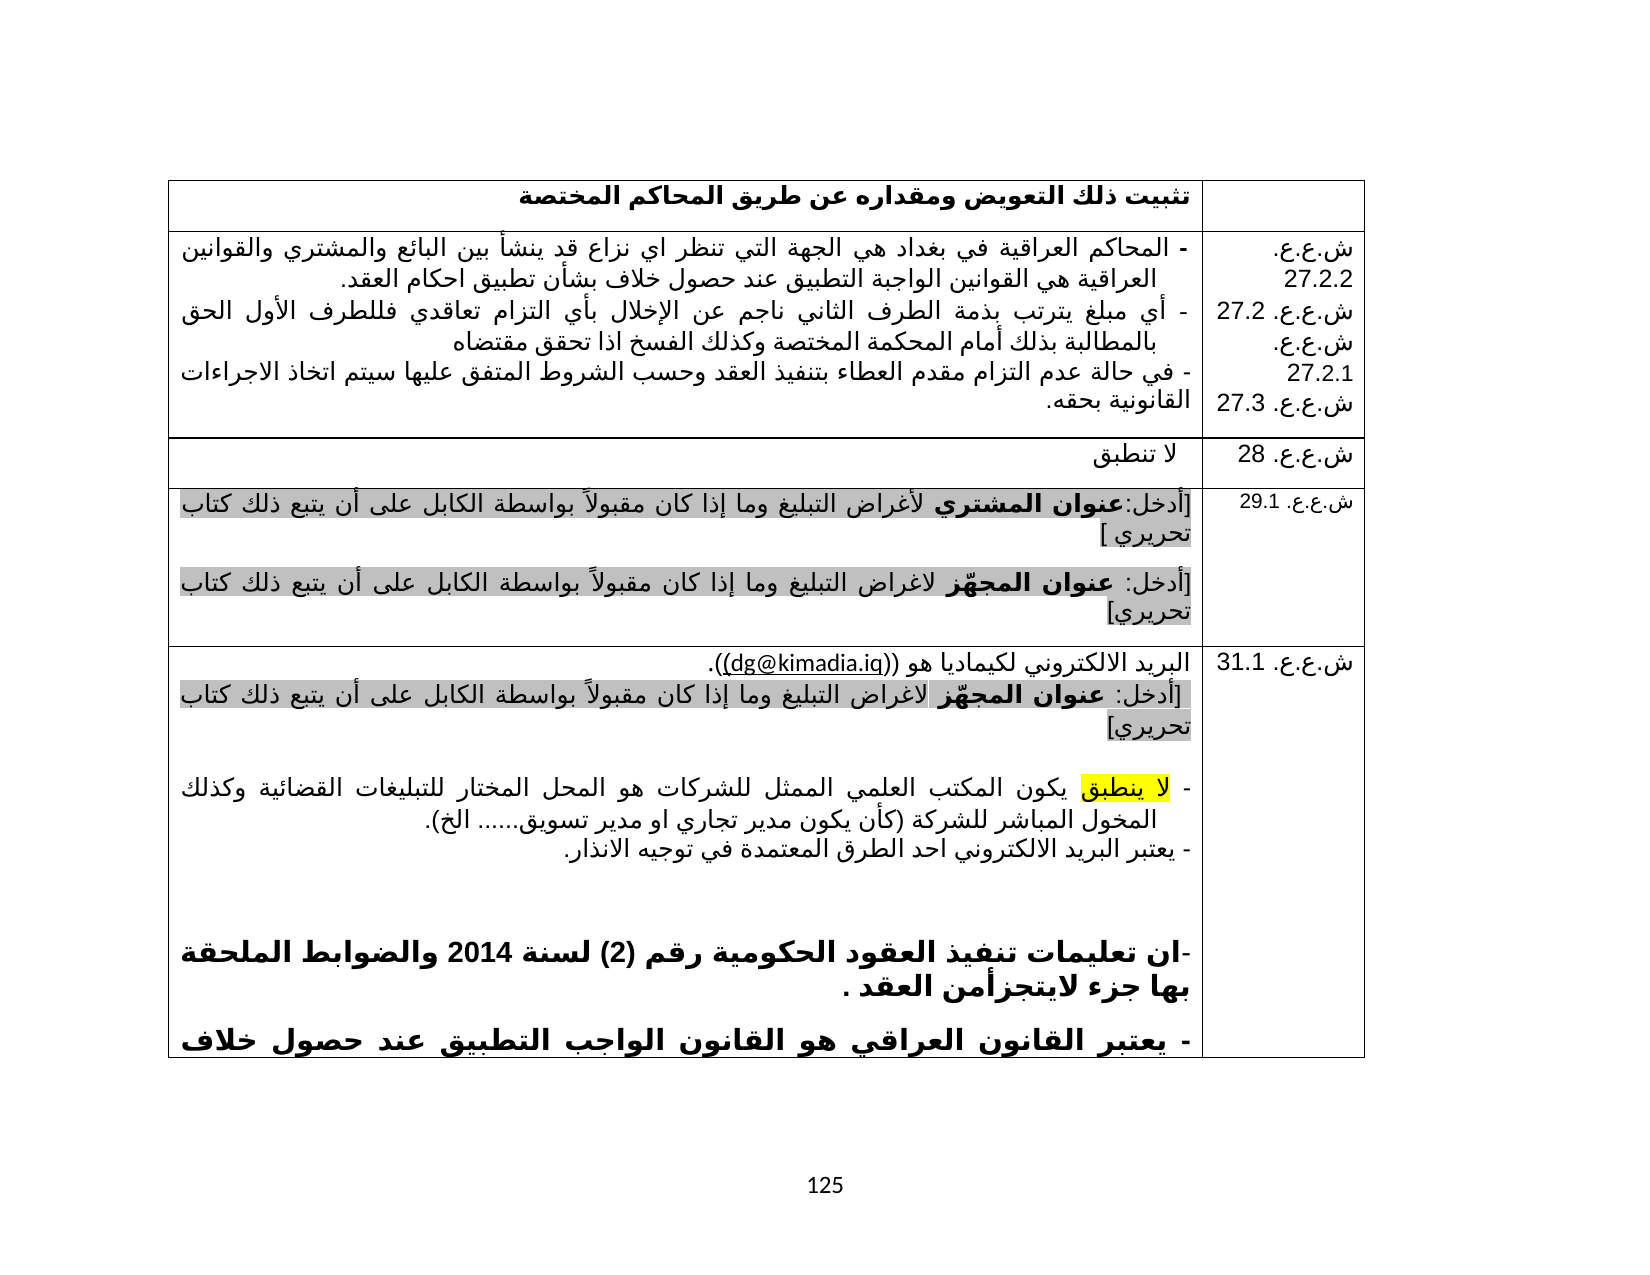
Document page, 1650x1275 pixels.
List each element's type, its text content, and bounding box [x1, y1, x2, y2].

table_cell [1203, 181, 1364, 231]
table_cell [169, 181, 1202, 231]
table_cell لا تنطبق [169, 439, 1202, 488]
table_cell ش.ع.ع. 31.1 [1203, 647, 1364, 1057]
table_cell [أدخل:عنوان المشتري لأغراض التبليغ وما إذا كان مقبولاً بواسطة الكابل على أن يتبع ذلك كتاب تحريري ] [أدخل: عنوان المجهّز لاغراض التبليغ وما إذا كان مقبولاً بواسطة الكابل على أن يتبع ذلك كتاب تحريري] [169, 489, 1202, 646]
table_cell ش.ع.ع. 27.2.2 ش.ع.ع. 27.2 ش.ع.ع. 27.2.1 ش.ع.ع. 27.3 [1203, 232, 1364, 437]
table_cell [169, 647, 1202, 1057]
table_cell - المحاكم العراقية في بغداد هي الجهة التي تنظر اي نزاع قد ينشأ بين البائع والمشتري والقوانين العراقية هي القوانين الواجبة التطبيق عند حصول خلاف بشأن تطبيق احكام العقد. - أي مبلغ يترتب بذمة الطرف الثاني ناجم عن الإخلال بأي التزام تعاقدي فللطرف الأول الحق بالمطالبة بذلك أمام المحكمة المختصة وكذلك الفسخ اذا تحقق مقتضاه - في حالة عدم التزام مقدم العطاء بتنفيذ العقد وحسب الشروط المتفق عليها سيتم اتخاذ الاجراءات القانونية بحقه. [169, 232, 1202, 437]
table_cell ش.ع.ع. 28 [1203, 439, 1364, 488]
table_cell ش.ع.ع. 29.1 [1203, 489, 1364, 646]
